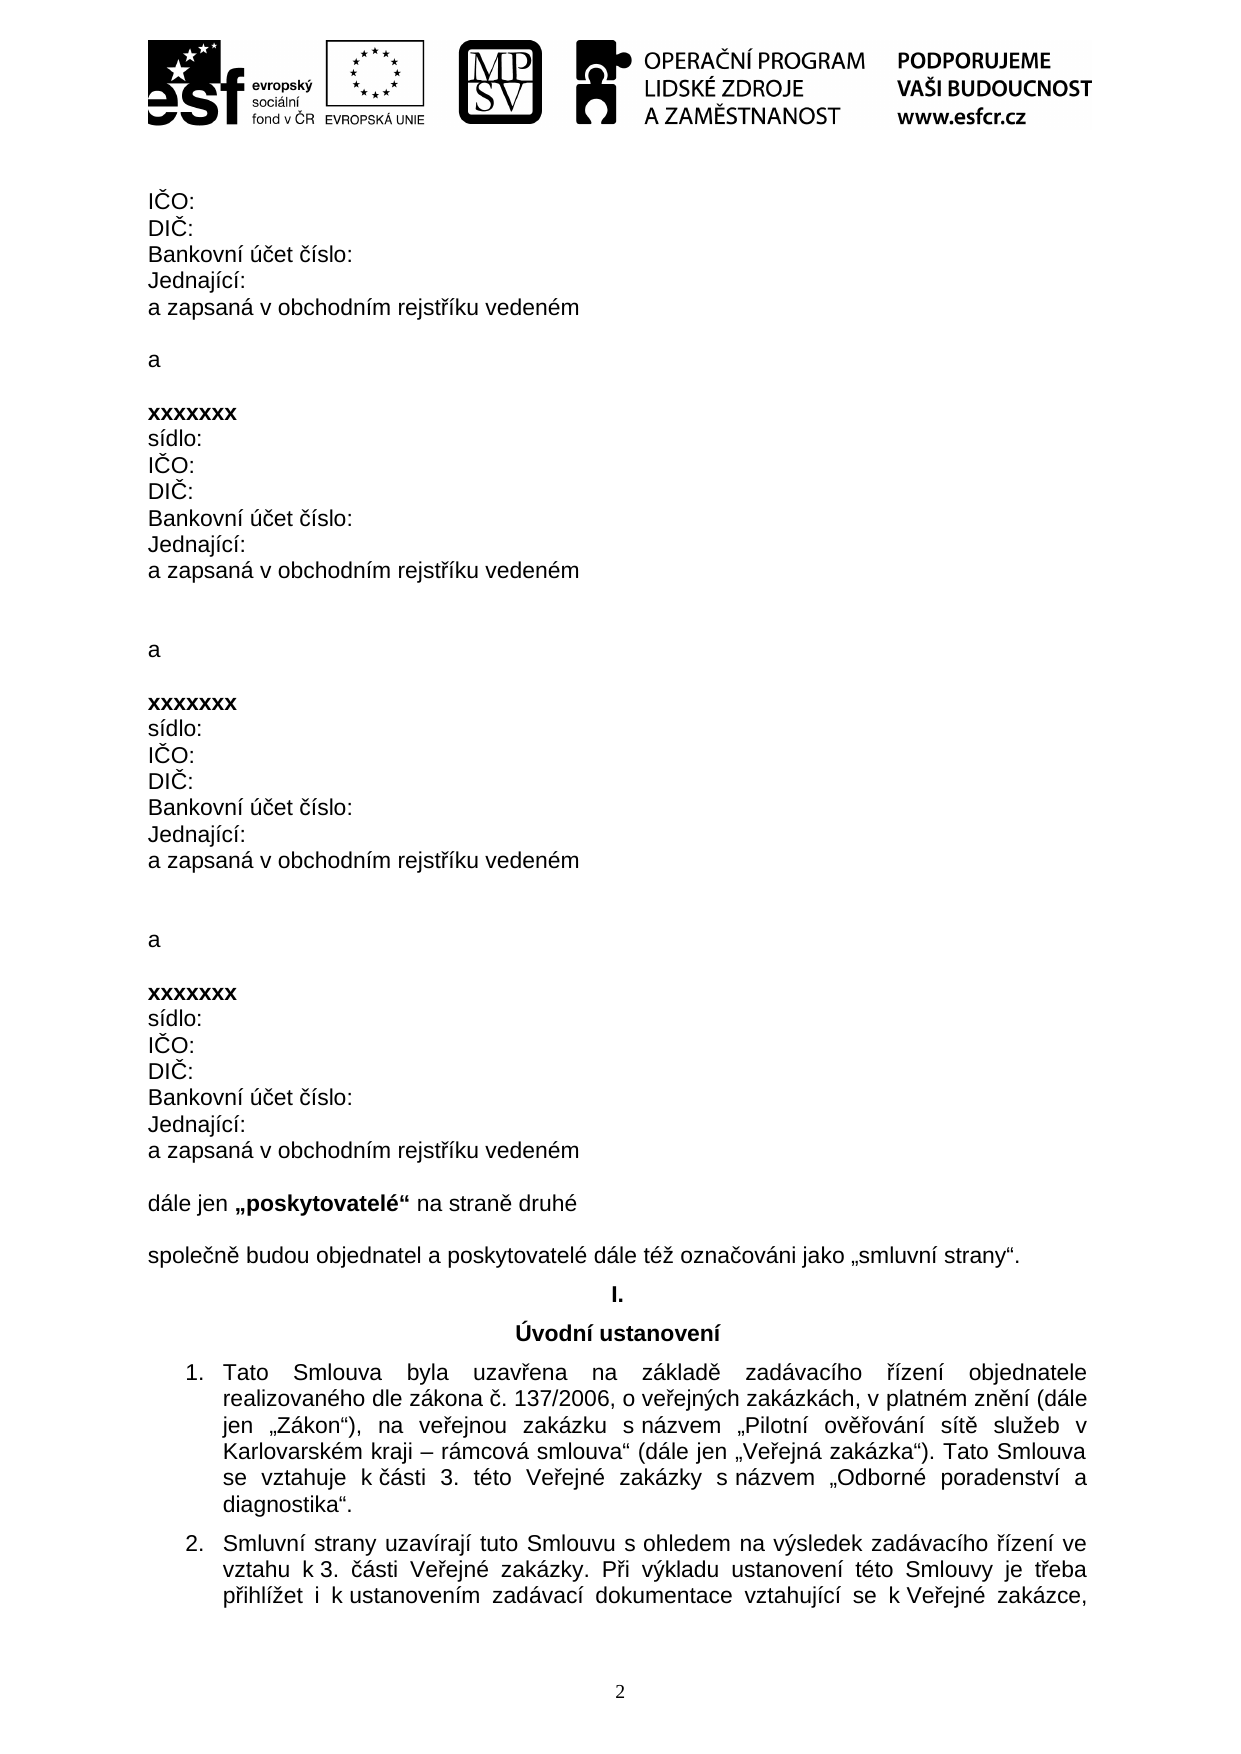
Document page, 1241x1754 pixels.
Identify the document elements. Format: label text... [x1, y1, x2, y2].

text a [148, 926, 1092, 952]
text Jednající: [148, 1111, 1092, 1137]
text dále jen „poskytovatelé“ na straně druhé [148, 1190, 1092, 1216]
text xxxxxxx [148, 979, 1092, 1005]
picture [148, 40, 1092, 130]
text a zapsaná v obchodním rejstříku vedeném [148, 1137, 1092, 1163]
text sídlo: [148, 715, 1092, 742]
text a [148, 346, 1092, 373]
text a zapsaná v obchodním rejstříku vedeném [148, 847, 1092, 873]
text IČO: [148, 1032, 1092, 1058]
text společně budou objednatel a poskytovatelé dále též označováni jako „smluvní strany“. [148, 1242, 1092, 1269]
text Úvodní ustanovení [148, 1320, 1087, 1346]
text IČO: [148, 188, 1092, 214]
text a zapsaná v obchodním rejstříku vedeném [148, 294, 1092, 320]
text sídlo: [148, 1005, 1092, 1032]
text Bankovní účet číslo: [148, 1084, 1092, 1111]
text Jednající: [148, 267, 1092, 294]
text DIČ: [148, 214, 1092, 241]
text Bankovní účet číslo: [148, 241, 1092, 267]
text Bankovní účet číslo: [148, 794, 1092, 821]
text a zapsaná v obchodním rejstříku vedeném [148, 557, 1092, 583]
text Jednající: [148, 821, 1092, 847]
text sídlo: [148, 425, 1092, 452]
text Bankovní účet číslo: [148, 504, 1092, 531]
list Tato Smlouva byla uzavřena na základě zadávacího řízení objednatele realizovaného dle zákona č. 137/2006, o veřejných zakázkách, v platném znění (dále jen „Zákon“), na veřejnou zakázku s názvem „Pilotní ověřování sítě služeb v Karlovarském kraji – rámcová smlouva“ (dále jen „Veřejná zakázka“). Tato Smlouva se vztahuje k části 3. této Veřejné zakázky s názvem „Odborné poradenství a diagnostika“. [185, 1359, 1087, 1517]
text xxxxxxx [148, 689, 1092, 715]
text IČO: [148, 452, 1092, 478]
text I. [148, 1281, 1087, 1308]
text IČO: [148, 742, 1092, 768]
text Jednající: [148, 531, 1092, 557]
text xxxxxxx [148, 399, 1092, 425]
text a [148, 636, 1092, 663]
text DIČ: [148, 478, 1092, 504]
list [185, 1529, 1087, 1609]
text DIČ: [148, 768, 1092, 794]
text DIČ: [148, 1058, 1092, 1084]
